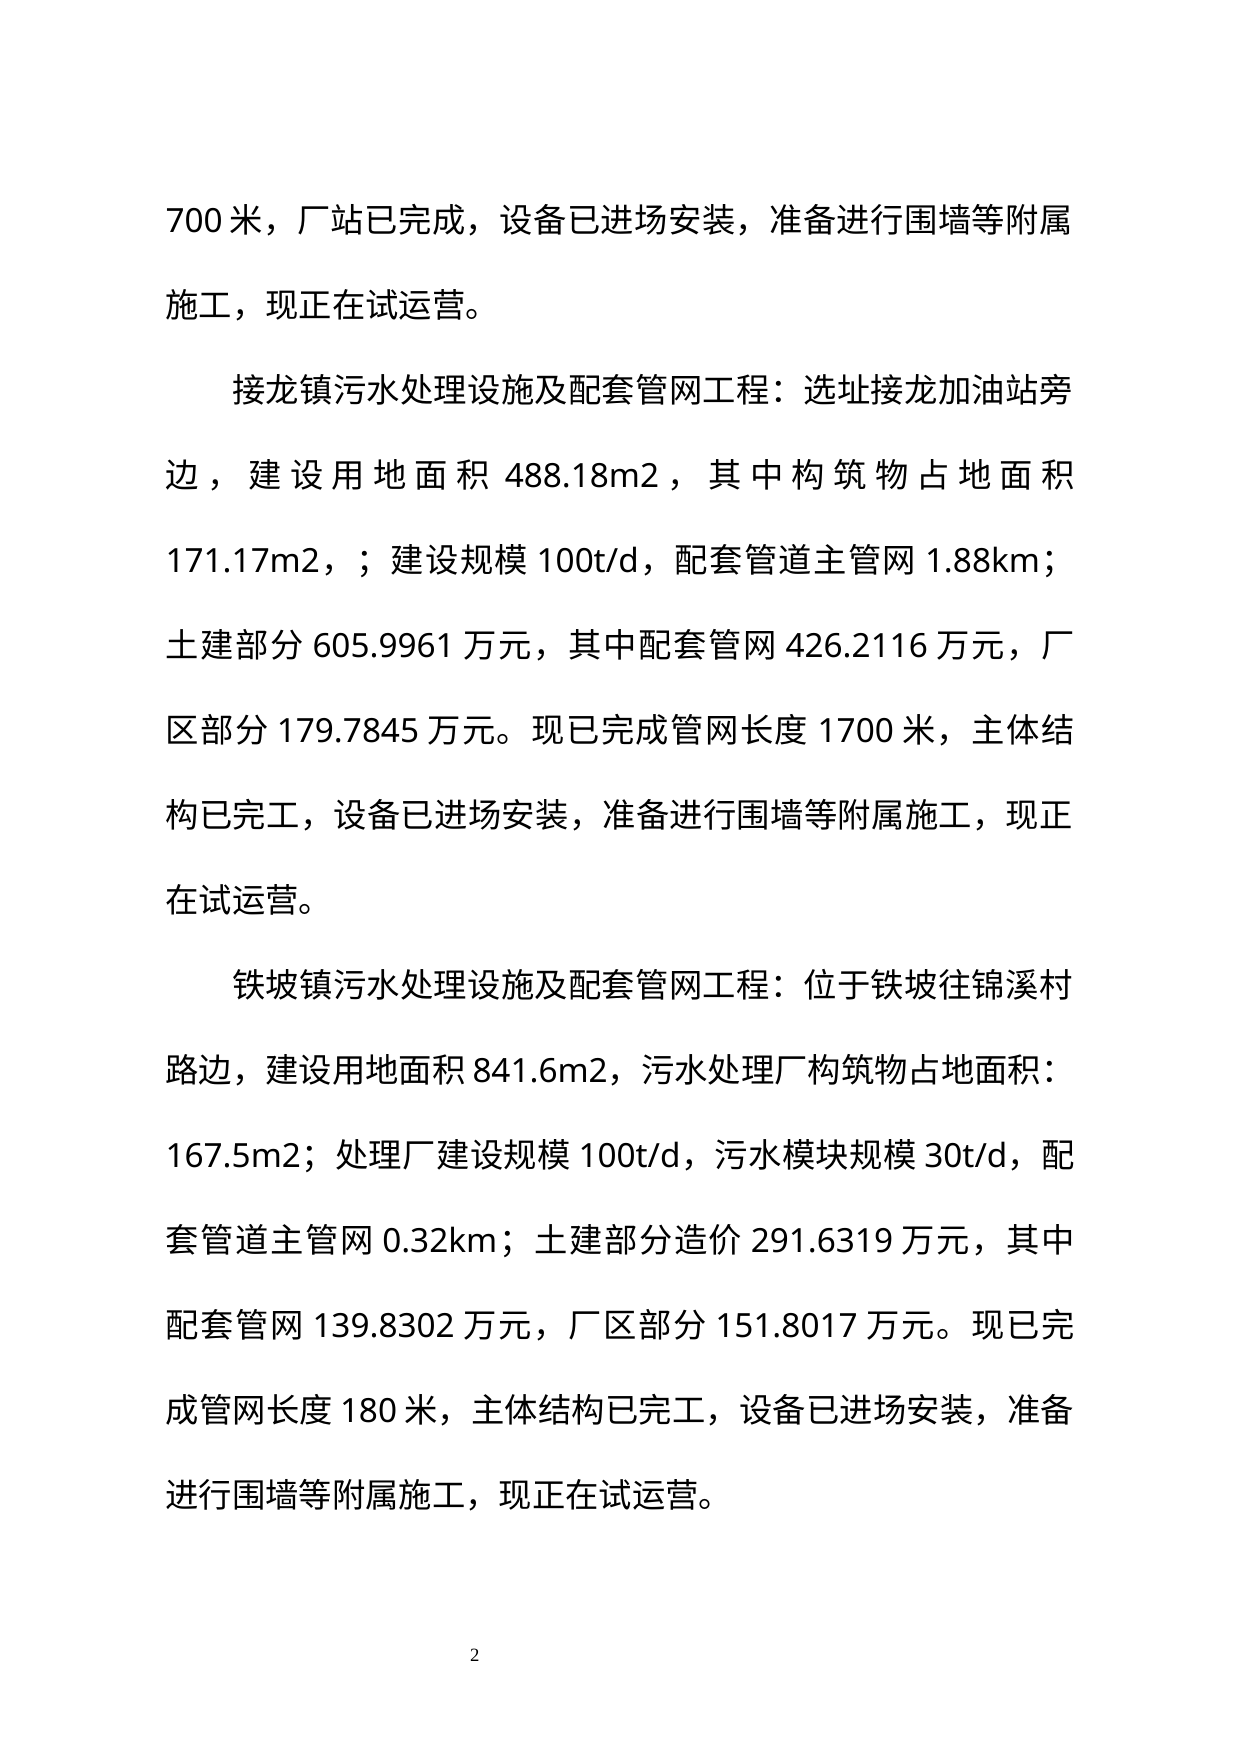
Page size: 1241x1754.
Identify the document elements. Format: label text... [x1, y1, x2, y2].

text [165, 176, 1075, 346]
text 铁坡镇污水处理设施及配套管网工程：位于铁坡往锦溪村路边，建设用地面积841.6m2，污水处理厂构筑物占地面积：167.5m2；处理厂建设规模100t/d，污水模块规模30t/d，配套管道主管网0.32km；土建部分造价291.6319万元，其中配套管网139.8302万元，厂区部分151.8017万元。现已完成管网长度180米，主体结构已完工，设备已进场安装，准备进行围墙等附属施工，现正在试运营。 [165, 941, 1075, 1536]
text 接龙镇污水处理设施及配套管网工程：选址接龙加油站旁边，建设用地面积488.18m2，其中构筑物占地面积171.17m2，；建设规模100t/d，配套管道主管网1.88km；土建部分605.9961万元，其中配套管网426.2116万元，厂区部分179.7845万元。现已完成管网长度1700米，主体结构已完工，设备已进场安装，准备进行围墙等附属施工，现正在试运营。 [165, 346, 1075, 941]
